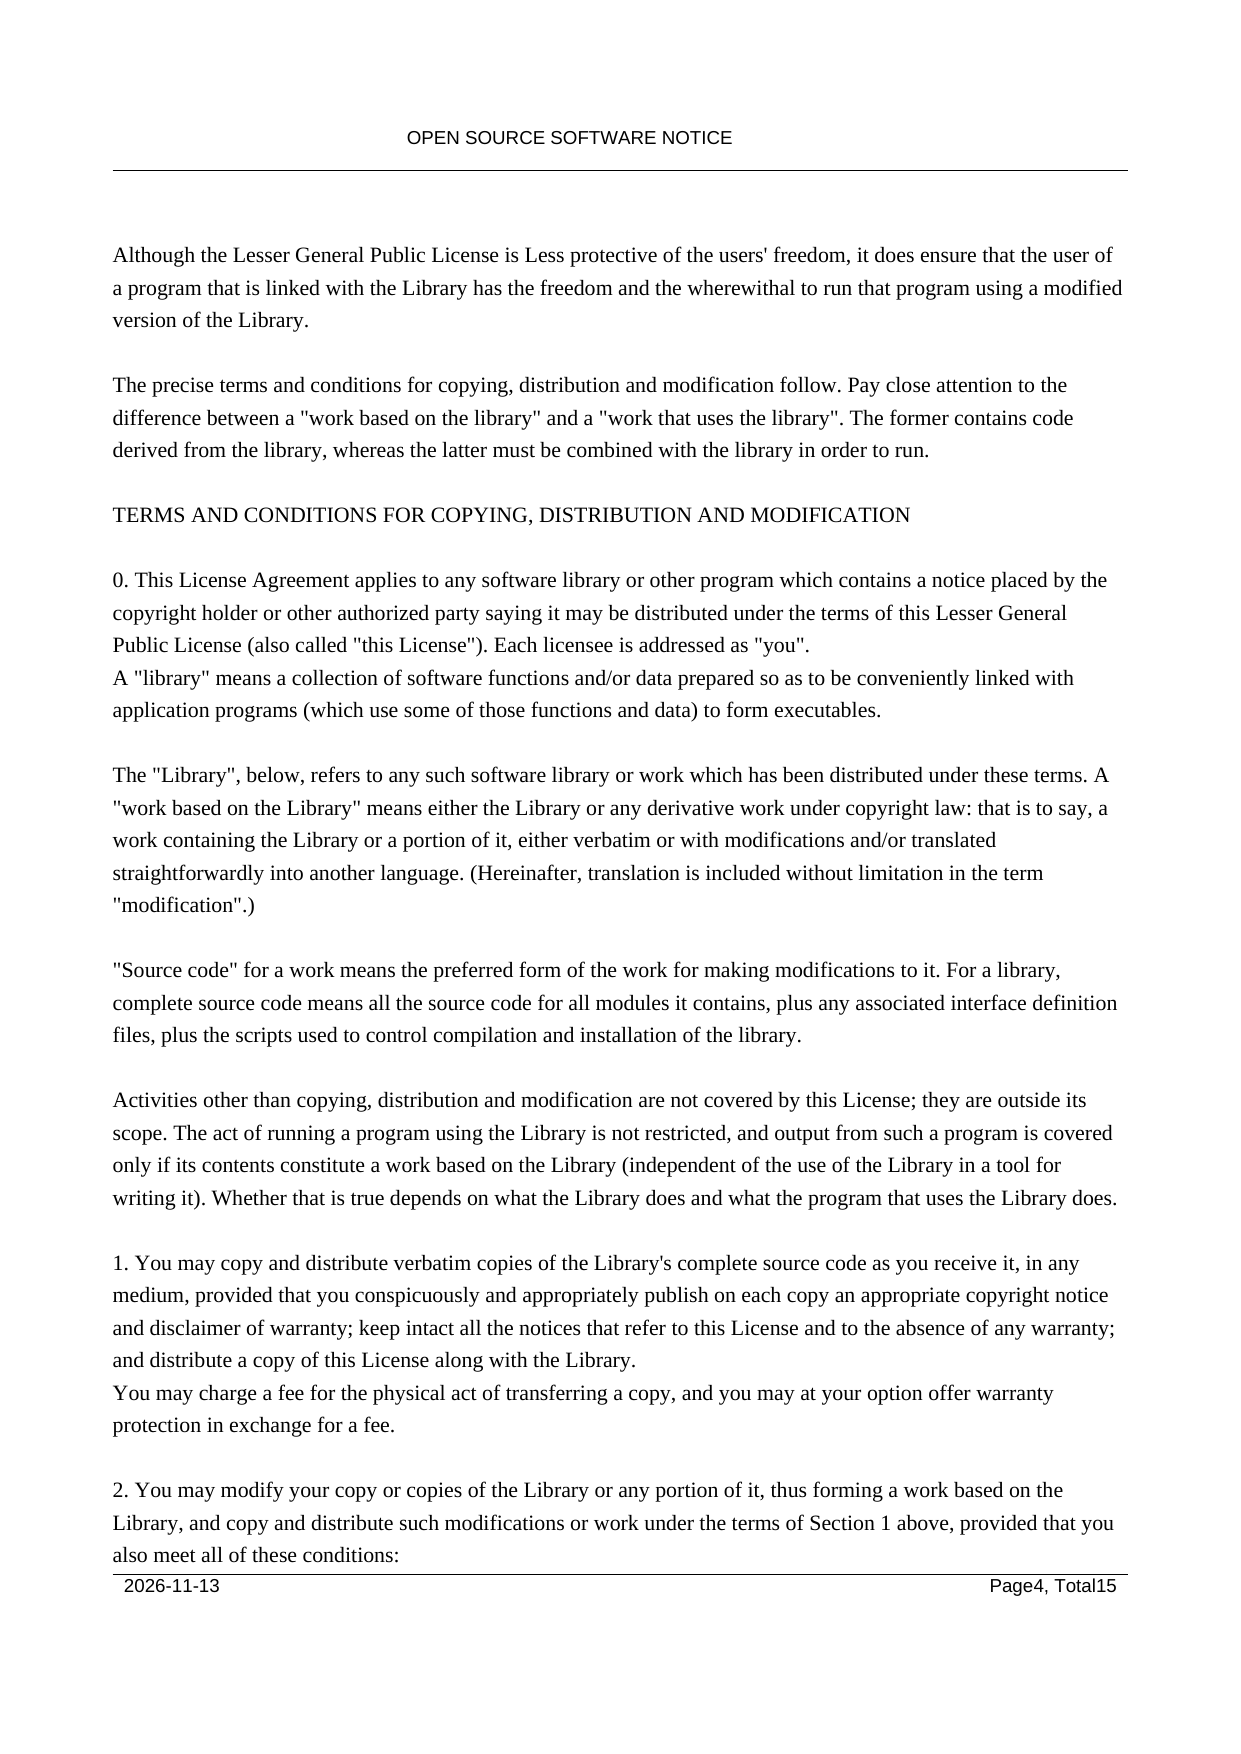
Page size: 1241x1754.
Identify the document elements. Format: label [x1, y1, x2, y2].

text [112, 206, 1128, 1571]
